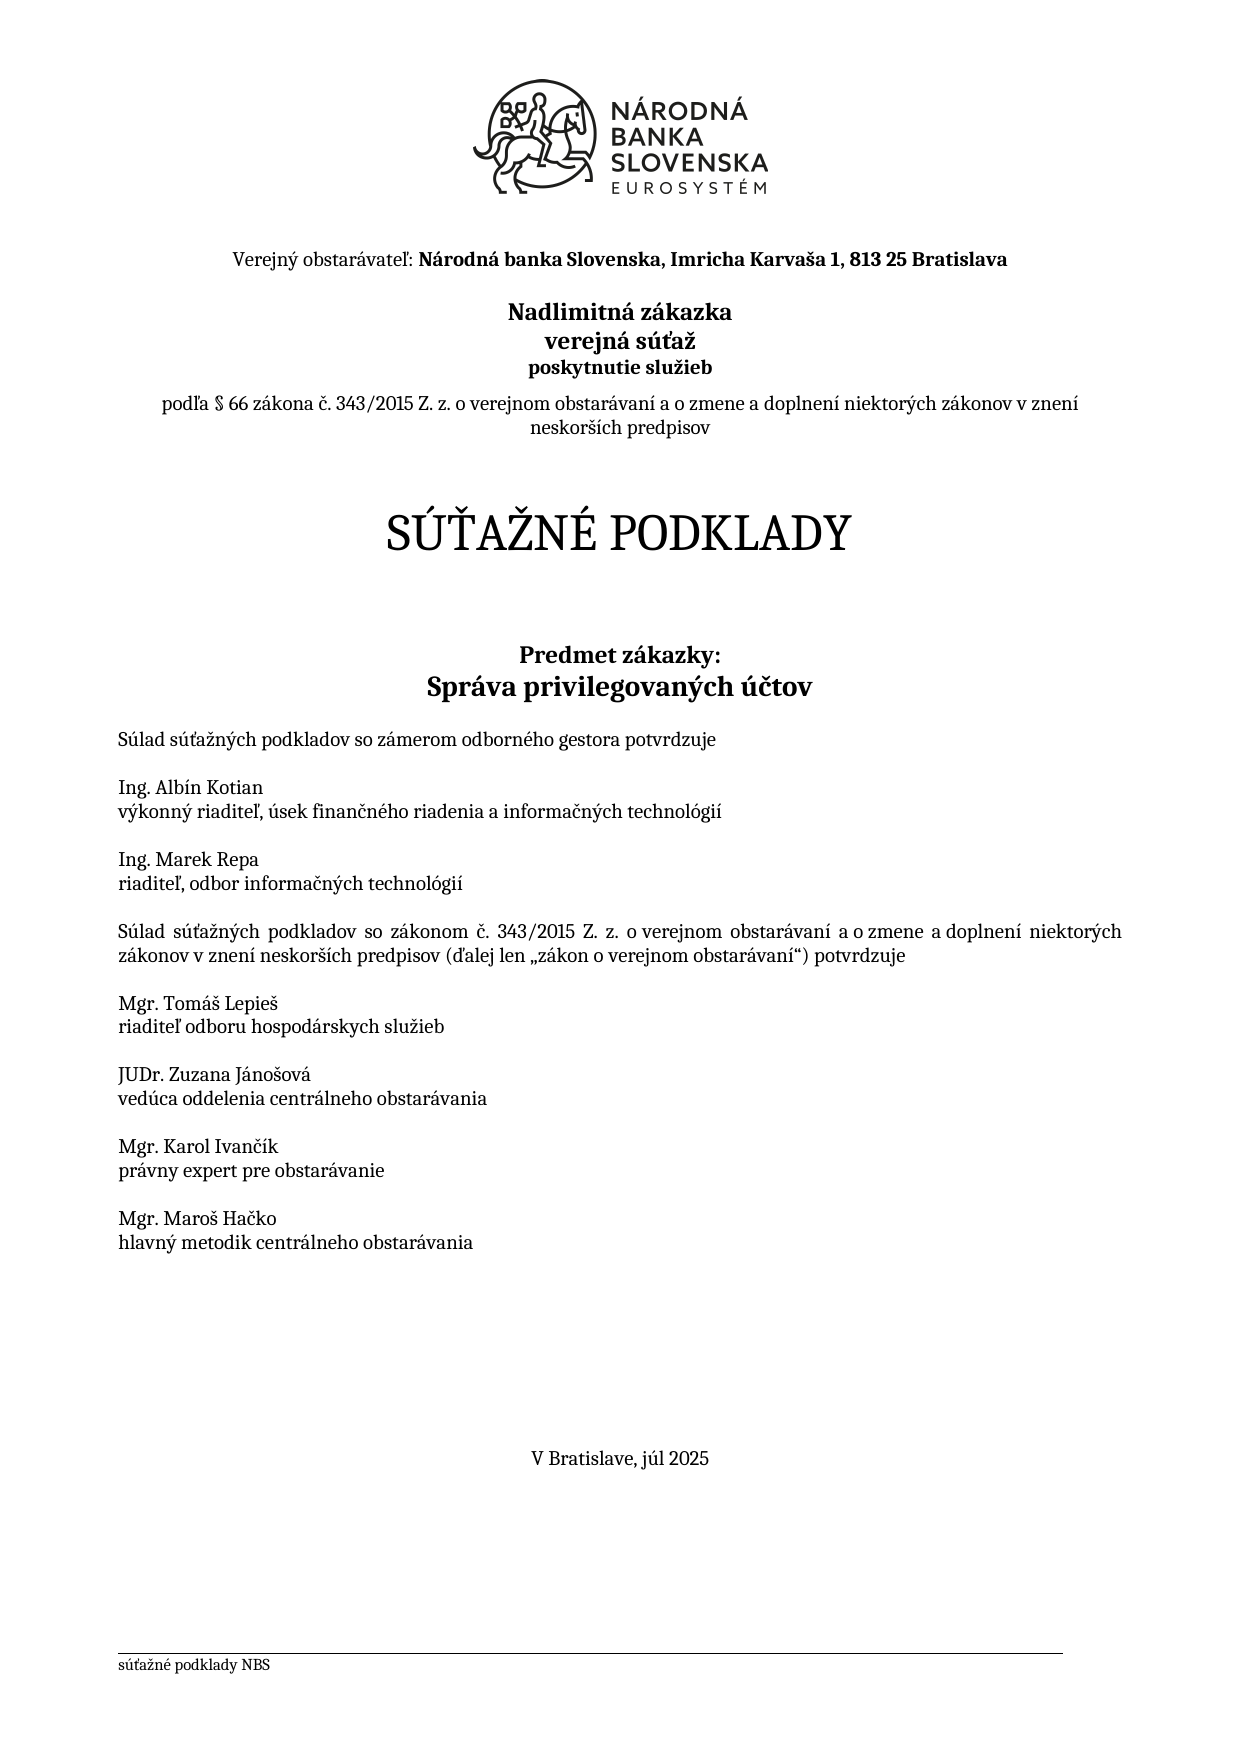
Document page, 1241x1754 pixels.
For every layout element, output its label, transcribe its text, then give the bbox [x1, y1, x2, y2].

text Predmet zákazky: [118, 641, 1122, 670]
text právny expert pre obstarávanie [118, 1159, 1122, 1183]
text Mgr. Karol Ivančík [118, 1135, 1122, 1159]
text vedúca oddelenia centrálneho obstarávania [118, 1087, 1122, 1111]
text JUDr. Zuzana Jánošová [118, 1063, 1122, 1087]
picture [472, 79, 768, 194]
text riaditeľ, odbor informačných technológií [118, 871, 1122, 895]
text Mgr. Maroš Hačko [118, 1207, 1122, 1231]
text Mgr. Tomáš Lepieš [118, 991, 1122, 1015]
text Nadlimitná zákazka [118, 298, 1122, 327]
text hlavný metodik centrálneho obstarávania [118, 1231, 1122, 1255]
text podľa § 66 zákona č. 343/2015 Z. z. o verejnom obstarávaní a o zmene a doplnení niektorých zákonov v znení neskorších predpisov [118, 392, 1122, 440]
text poskytnutie služieb [118, 356, 1122, 379]
text Ing. Albín Kotian [118, 776, 1122, 799]
text Správa privilegovaných účtov [118, 670, 1122, 704]
text Ing. Marek Repa [118, 847, 1122, 871]
text SÚŤAŽNÉ PODKLADY [118, 503, 1122, 563]
text Súlad súťažných podkladov so zámerom odborného gestora potvrdzuje [118, 728, 1122, 752]
text Verejný obstarávateľ: Národná banka Slovenska, Imricha Karvaša 1, 813 25 Bratislava [118, 248, 1122, 272]
text výkonný riaditeľ, úsek finančného riadenia a informačných technológií [118, 799, 1122, 823]
text V Bratislave, júl 2025 [118, 1446, 1122, 1470]
text riaditeľ odboru hospodárskych služieb [118, 1015, 1122, 1039]
text verejná súťaž [118, 327, 1122, 356]
text Súlad súťažných podkladov so zákonom č. 343/2015 Z. z. o verejnom obstarávaní a o zmene a doplnení niektorých zákonov v znení neskorších predpisov (ďalej len „zákon o verejnom obstarávaní“) potvrdzuje [118, 919, 1122, 967]
